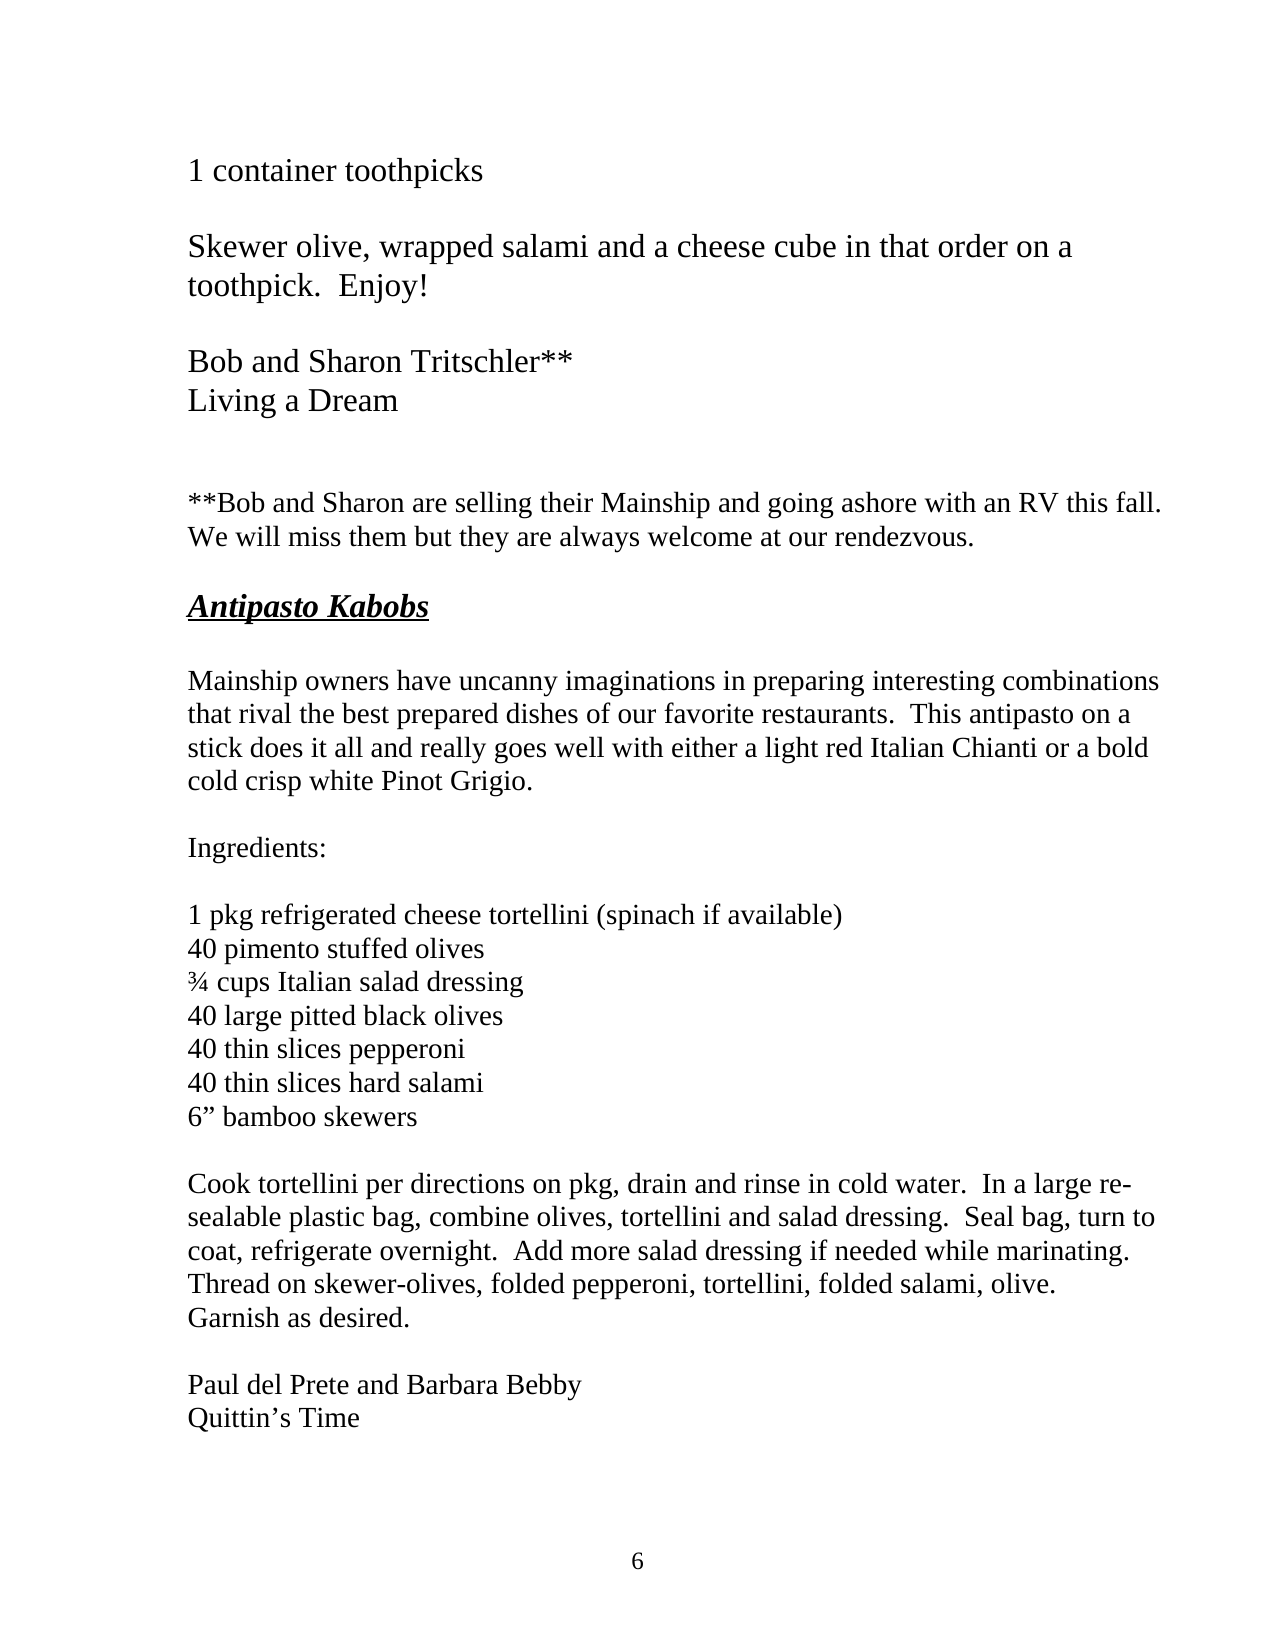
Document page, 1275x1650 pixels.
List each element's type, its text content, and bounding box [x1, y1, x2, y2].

text 1 pkg refrigerated cheese tortellini (spinach if available) [187, 897, 1162, 931]
text 40 thin slices hard salami [187, 1065, 1162, 1099]
text Paul del Prete and Barbara Bebby [187, 1367, 1162, 1401]
text 1 container toothpicks [187, 150, 1162, 188]
text **Bob and Sharon are selling their Mainship and going ashore with an RV this fall. We will miss them but they are always welcome at our rendezvous. [187, 485, 1162, 552]
text 40 large pitted black olives [187, 998, 1162, 1032]
text Quittin’s Time [187, 1401, 1162, 1434]
text Mainship owners have uncanny imaginations in preparing interesting combinations that rival the best prepared dishes of our favorite restaurants. This antipasto on a stick does it all and really goes well with either a light red Italian Chianti or a bold cold crisp white Pinot Grigio. [187, 663, 1162, 797]
text Bob and Sharon Tritschler** [187, 342, 1162, 380]
text 6” bamboo skewers [187, 1099, 1162, 1132]
text Living a Dream [187, 380, 1162, 418]
text Cook tortellini per directions on pkg, drain and rinse in cold water. In a large re-sealable plastic bag, combine olives, tortellini and salad dressing. Seal bag, turn to coat, refrigerate overnight. Add more salad dressing if needed while marinating. Thread on skewer-olives, folded pepperoni, tortellini, folded salami, olive. Garnish as desired. [187, 1166, 1162, 1333]
text 40 pimento stuffed olives [187, 931, 1162, 964]
text 40 thin slices pepperoni [187, 1032, 1162, 1065]
text Skewer olive, wrapped salami and a cheese cube in that order on a toothpick. Enjoy! [187, 227, 1162, 303]
text ¾ cups Italian salad dressing [187, 964, 1162, 998]
text Antipasto Kabobs [187, 586, 1162, 624]
text Ingredients: [187, 830, 1162, 864]
